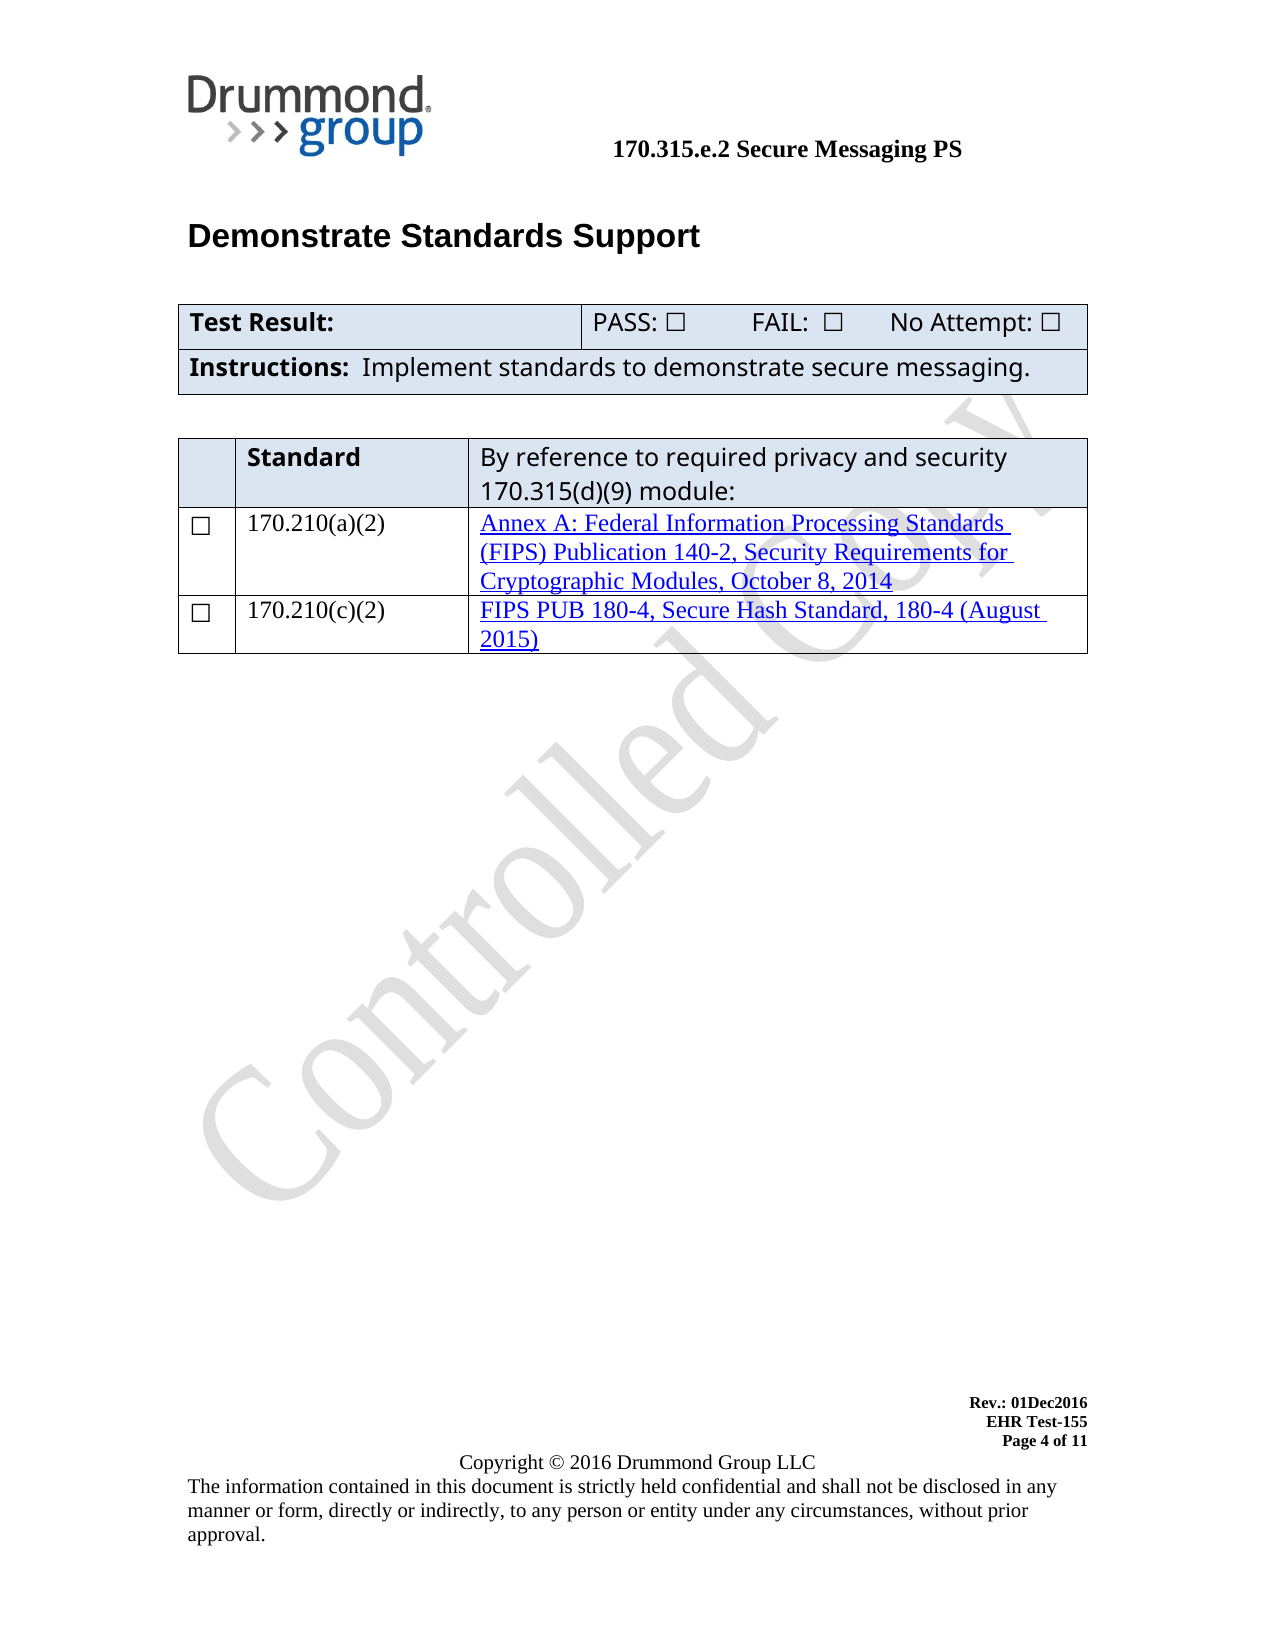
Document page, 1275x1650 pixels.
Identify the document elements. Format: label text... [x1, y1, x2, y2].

table_cell FIPS PUB 180-4, Secure Hash Standard, 180-4 (August 2015) [469, 596, 1087, 653]
table_header Test Result: [179, 305, 581, 349]
table_cell 170.210(a)(2) [236, 508, 468, 594]
table_header By reference to required privacy and security 170.315(d)(9) module: [469, 439, 1087, 507]
table_header [179, 439, 235, 507]
picture [187, 75, 433, 157]
table_cell Annex A: Federal Information Processing Standards (FIPS) Publication 140-2, Security Requirements for Cryptographic Modules, October 8, 2014 [469, 508, 1087, 594]
table_cell Instructions: Implement standards to demonstrate secure messaging. [179, 350, 1087, 394]
table_header Standard [236, 439, 468, 507]
table_header PASS: FAIL: No Attempt: [582, 305, 1087, 349]
subtitle Demonstrate Standards Support [187, 216, 1087, 254]
table_cell 170.210(c)(2) [236, 596, 468, 653]
